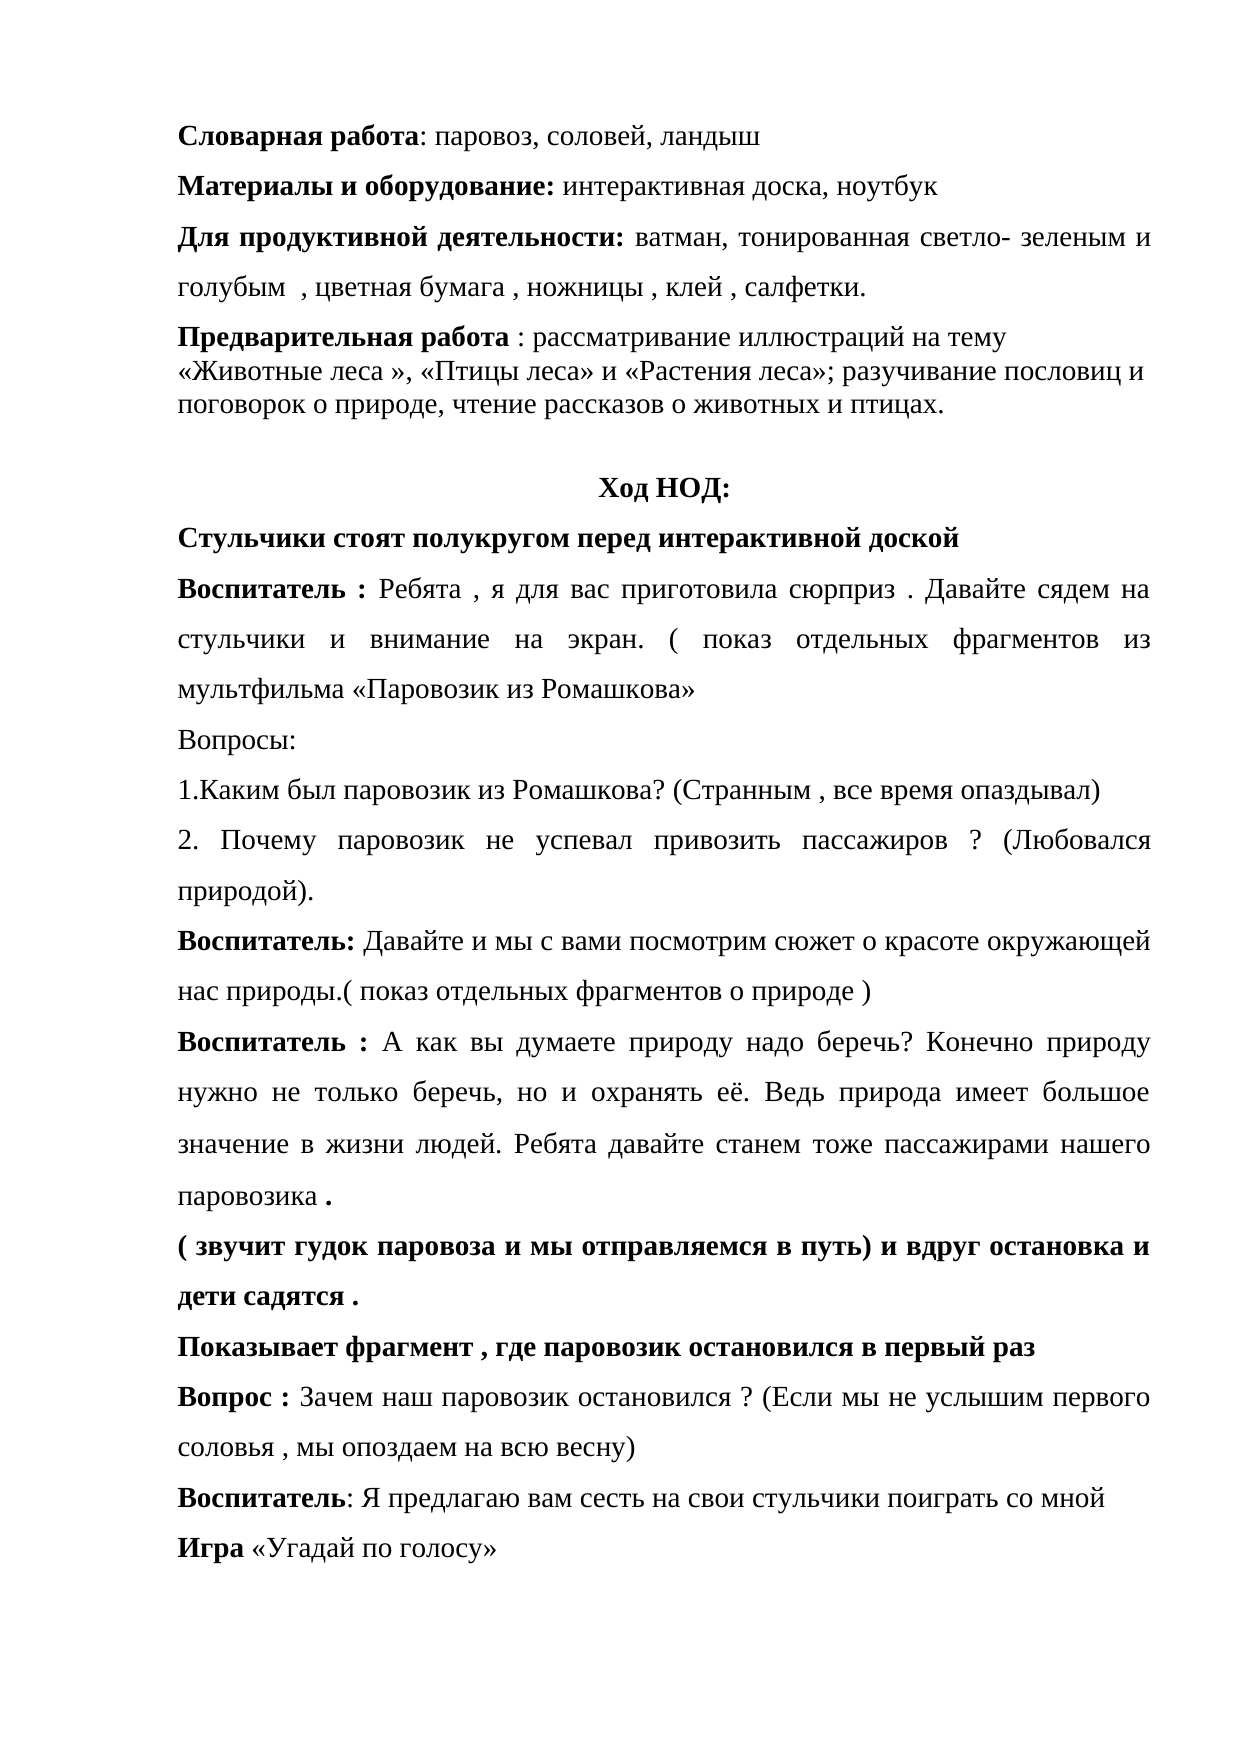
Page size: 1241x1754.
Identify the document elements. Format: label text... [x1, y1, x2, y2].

text Ход НОД: [177, 470, 1152, 504]
text Словарная работа: паровоз, соловей, ландыш [177, 118, 1152, 152]
text «Животные леса », «Птицы леса» и «Растения леса»; разучивание пословиц и поговорок о природе, чтение рассказов о животных и птицах. [177, 353, 1152, 420]
text Вопросы: [177, 722, 1152, 755]
text Предварительная работа : рассматривание иллюстраций на тему [177, 319, 1152, 353]
text Воспитатель : А как вы думаете природу надо беречь? Конечно природу нужно не только беречь, но и охранять её. Ведь природа имеет большое значение в жизни людей. Ребята давайте станем тоже пассажирами нашего паровозика . [177, 1024, 1152, 1211]
text Вопрос : Зачем наш паровозик остановился ? (Если мы не услышим первого соловья , мы опоздаем на всю весну) [177, 1379, 1152, 1463]
text 2. Почему паровозик не успевал привозить пассажиров ? (Любовался природой). [177, 822, 1152, 906]
text ( звучит гудок паровоза и мы отправляемся в путь) и вдруг остановка и дети садятся . [177, 1228, 1152, 1312]
text 1.Каким был паровозик из Ромашкова? (Странным , все время опаздывал) [177, 772, 1152, 806]
text Воспитатель : Ребята , я для вас приготовила сюрприз . Давайте сядем на стульчики и внимание на экран. ( показ отдельных фрагментов из мультфильма «Паровозик из Ромашкова» [177, 571, 1152, 705]
text Стульчики стоят полукругом перед интерактивной доской [177, 521, 1152, 554]
text Воспитатель: Я предлагаю вам сесть на свои стульчики поиграть со мной [177, 1480, 1152, 1513]
text Игра «Угадай по голосу» [177, 1530, 1152, 1563]
text Показывает фрагмент , где паровозик остановился в первый раз [177, 1329, 1152, 1362]
text Воспитатель: Давайте и мы с вами посмотрим сюжет о красоте окружающей нас природы.( показ отдельных фрагментов о природе ) [177, 923, 1152, 1007]
text Для продуктивной деятельности: ватман, тонированная светло- зеленым и голубым , цветная бумага , ножницы , клей , салфетки. [177, 219, 1152, 303]
text Материалы и оборудование: интерактивная доска, ноутбук [177, 168, 1152, 202]
